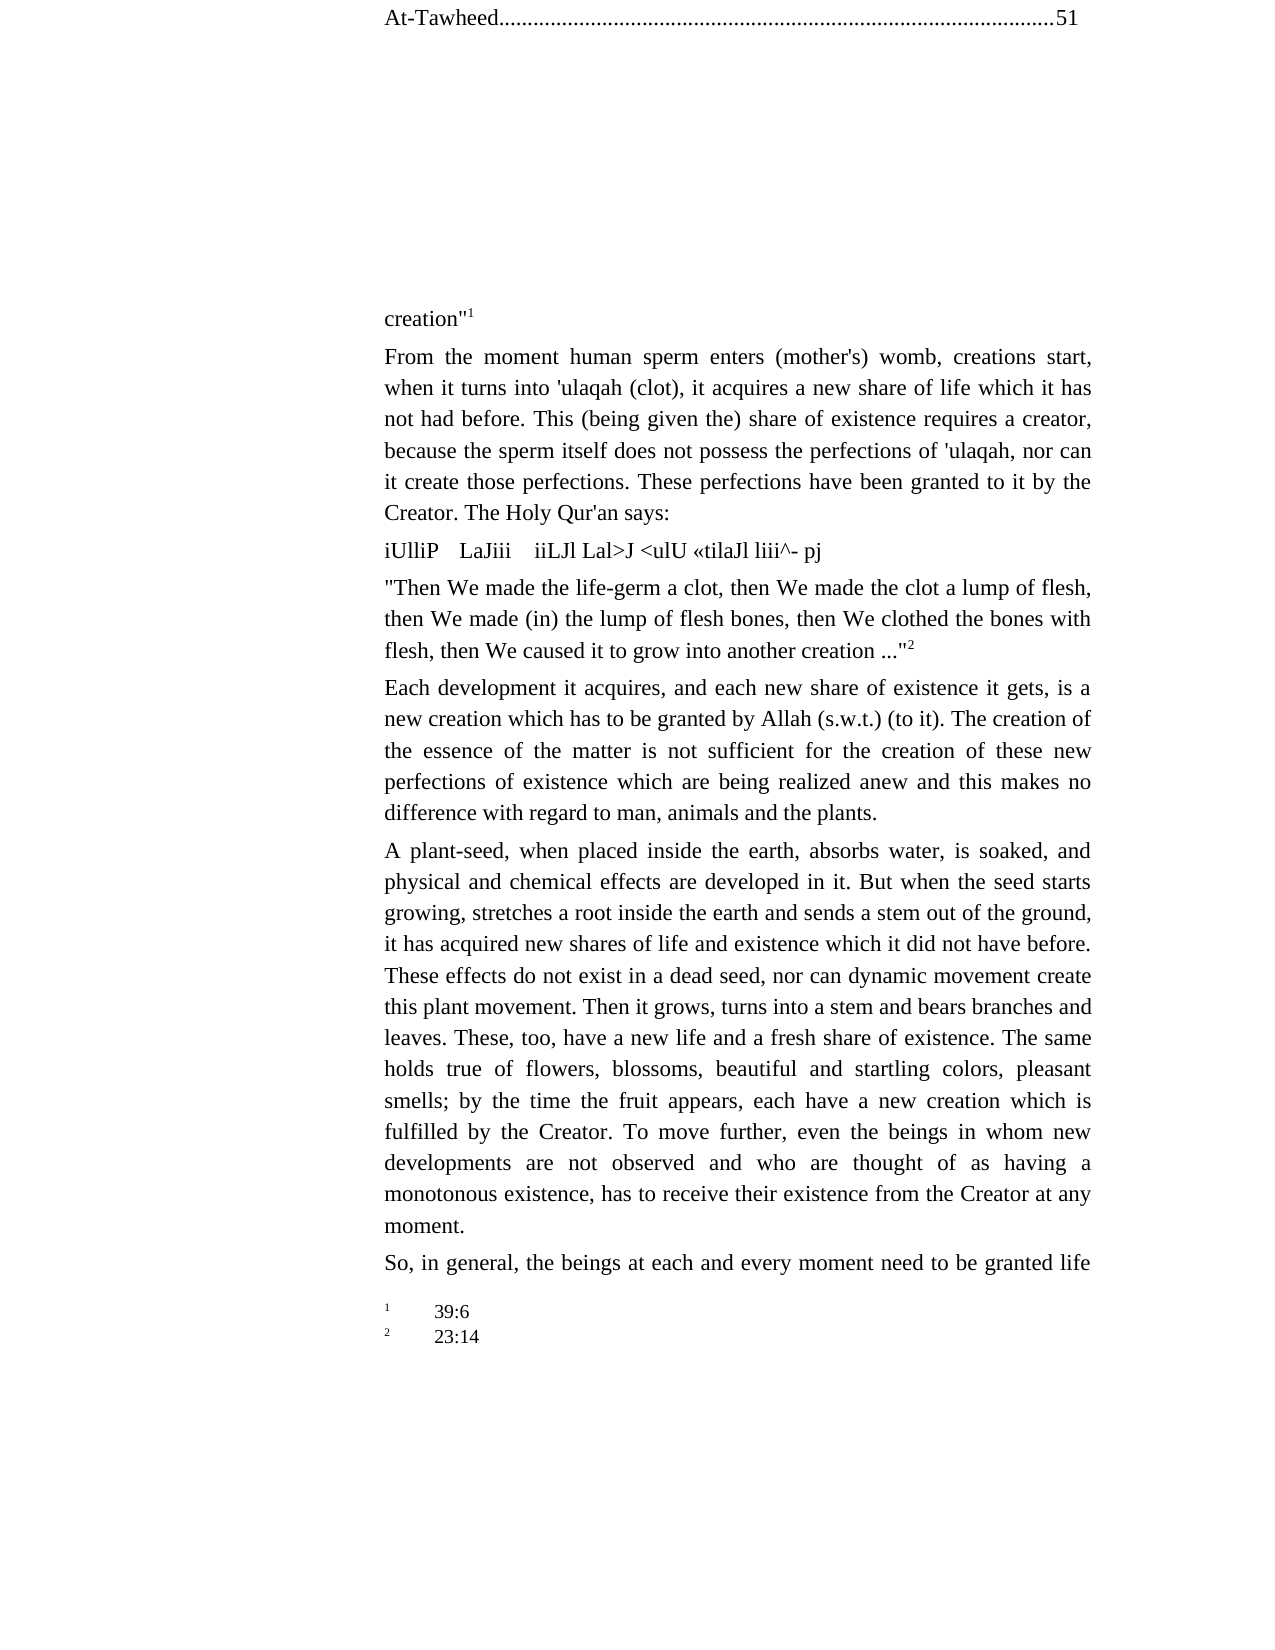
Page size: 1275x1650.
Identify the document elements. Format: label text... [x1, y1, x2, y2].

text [384, 302, 1093, 333]
text A plant-seed, when placed inside the earth, absorbs water, is soaked, and physical and chemical effects are developed in it. But when the seed starts growing, stretches a root inside the earth and sends a stem out of the ground, it has acquired new shares of life and existence which it did not have before. These effects do not exist in a dead seed, nor can dynamic movement create this plant movement. Then it grows, turns into a stem and bears branches and leaves. These, too, have a new life and a fresh share of existence. The same holds true of flowers, blossoms, beautiful and startling colors, pleasant smells; by the time the fruit appears, each have a new creation which is fulfilled by the Creator. To move further, even the beings in whom new developments are not observed and who are thought of as having a monotonous existence, has to receive their existence from the Creator at any moment. [384, 833, 1093, 1239]
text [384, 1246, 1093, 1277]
text From the moment human sperm enters (mother's) womb, creations start, when it turns into 'ulaqah (clot), it acquires a new share of life which it has not had before. This (being given the) share of existence requires a creator, because the sperm itself does not possess the perfections of 'ulaqah, nor can it create those perfections. These perfections have been granted to it by the Creator. The Holy Qur'an says: [384, 339, 1093, 527]
text iUlliP LaJiii iiLJl Lal>J <ulU «tilaJl liii^- pj [384, 533, 1093, 564]
text Each development it acquires, and each new share of existence it gets, is a new creation which has to be granted by Allah (s.w.t.) (to it). The creation of the essence of the matter is not sufficient for the creation of these new perfections of existence which are being realized anew and this makes no difference with regard to man, animals and the plants. [384, 671, 1093, 827]
text "Then We made the life-germ a clot, then We made the clot a lump of flesh, then We made (in) the lump of flesh bones, then We clothed the bones with flesh, then We caused it to grow into another creation ..." [384, 571, 1093, 664]
